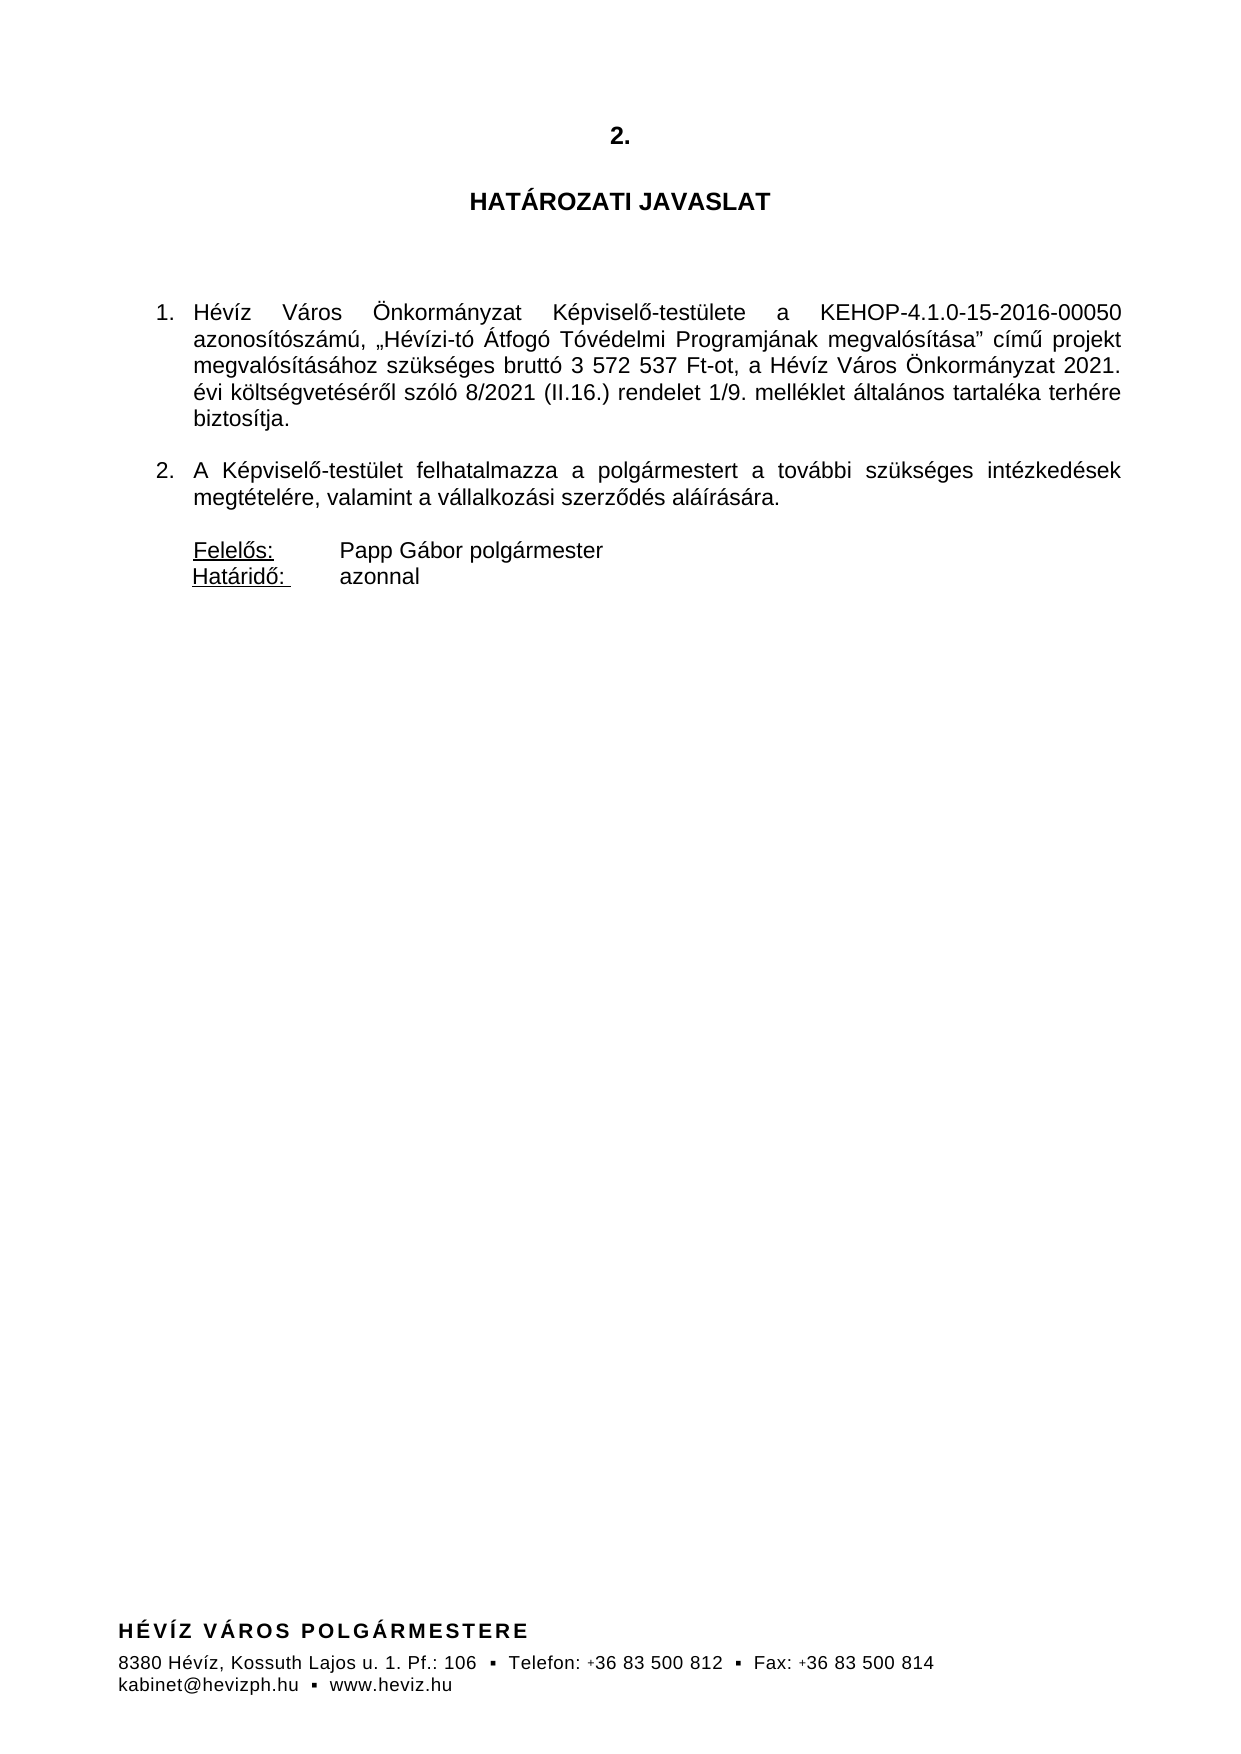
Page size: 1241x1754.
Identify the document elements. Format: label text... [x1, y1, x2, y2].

text 2. [118, 121, 1122, 149]
list A Képviselő-testület felhatalmazza a polgármestert a további szükséges intézkedések megtételére, valamint a vállalkozási szerződés aláírására. [156, 457, 1122, 510]
text HATÁROZATI JAVASLAT [118, 187, 1122, 216]
list Hévíz Város Önkormányzat Képviselő-testülete a KEHOP-4.1.0-15-2016-00050 azonosítószámú, „Hévízi-tó Átfogó Tóvédelmi Programjának megvalósítása” című projekt megvalósításához szükséges bruttó 3 572 537 Ft-ot, a Hévíz Város Önkormányzat 2021. évi költségvetéséről szóló 8/2021 (II.16.) rendelet 1/9. melléklet általános tartaléka terhére biztosítja. [156, 299, 1122, 431]
text Határidő: azonnal [118, 563, 1122, 589]
text Felelős: Papp Gábor polgármester [193, 537, 1122, 563]
